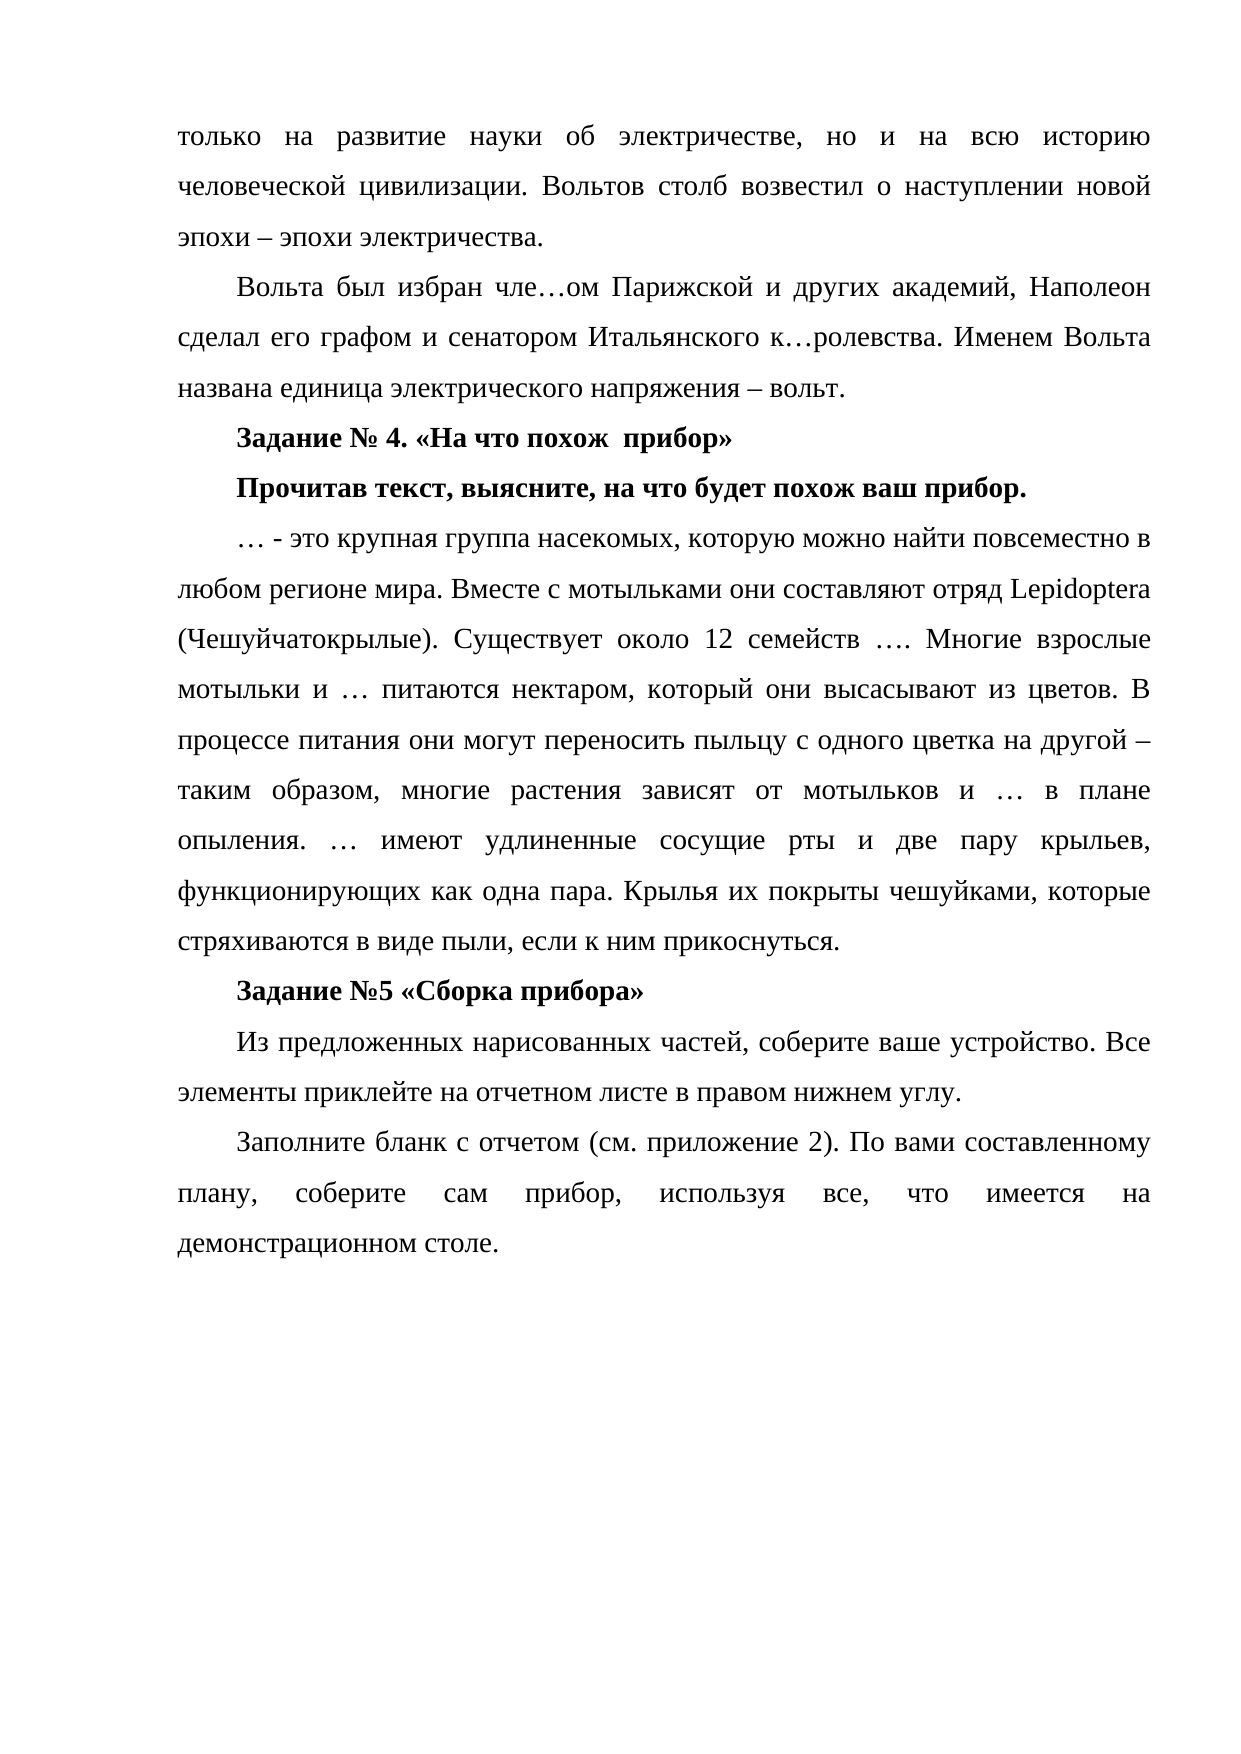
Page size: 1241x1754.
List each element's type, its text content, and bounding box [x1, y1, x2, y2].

text Вольта был избран чле…ом Парижской и других академий, Наполеон сделал его графом и сенатором Итальянского к…ролевства. Именем Вольта названа единица электрического напряжения – вольт. [177, 269, 1152, 403]
text Задание № 4. «На что похож прибор» [177, 420, 1152, 453]
text Прочитав текст, выясните, на что будет похож ваш прибор. [177, 470, 1152, 504]
text … - это крупная группа насекомых, которую можно найти повсеместно в любом регионе мира. Вместе с мотыльками они составляют отряд Lepidoptera (Чешуйчатокрылые). Существует около 12 семейств …. Многие взрослые мотыльки и … питаются нектаром, который они высасывают из цветов. В процессе питания они могут переносить пыльцу с одного цветка на другой – таким образом, многие растения зависят от мотыльков и … в плане опыления. … имеют удлиненные сосущие рты и две пару крыльев, функционирующих как одна пара. Крылья их покрыты чешуйками, которые стряхиваются в виде пыли, если к ним прикоснуться. [177, 521, 1152, 957]
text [177, 118, 1152, 252]
text Из предложенных нарисованных частей, соберите ваше устройство. Все элементы приклейте на отчетном листе в правом нижнем углу. [177, 1024, 1152, 1108]
text Задание №5 «Сборка прибора» [177, 973, 1152, 1007]
text Заполните бланк с отчетом (см. приложение 2). По вами составленному плану, соберите сам прибор, используя все, что имеется на демонстрационном столе. [177, 1124, 1152, 1258]
